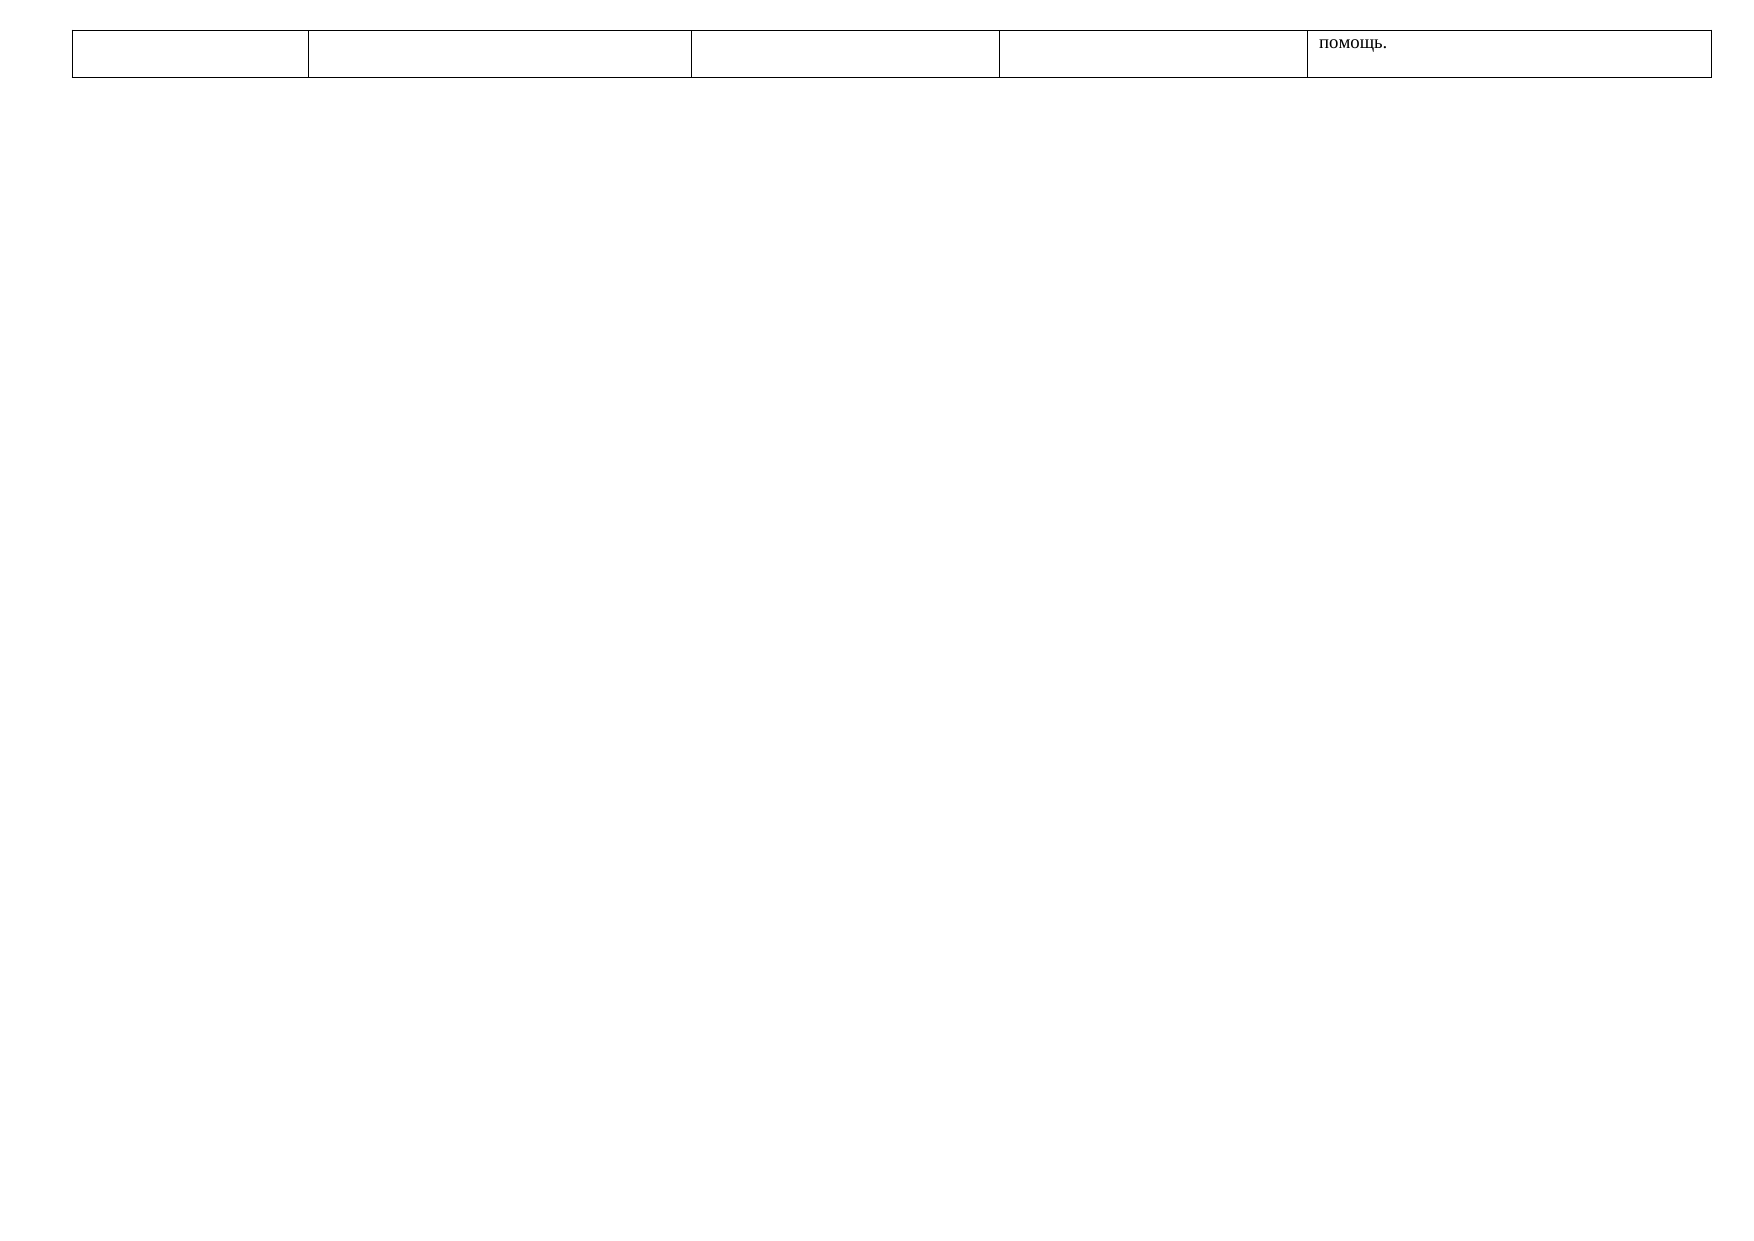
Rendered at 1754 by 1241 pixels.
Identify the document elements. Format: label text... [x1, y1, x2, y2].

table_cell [1308, 31, 1711, 77]
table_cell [692, 31, 999, 77]
table_cell Прогулка [73, 31, 308, 77]
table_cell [309, 31, 691, 77]
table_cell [1000, 31, 1307, 77]
